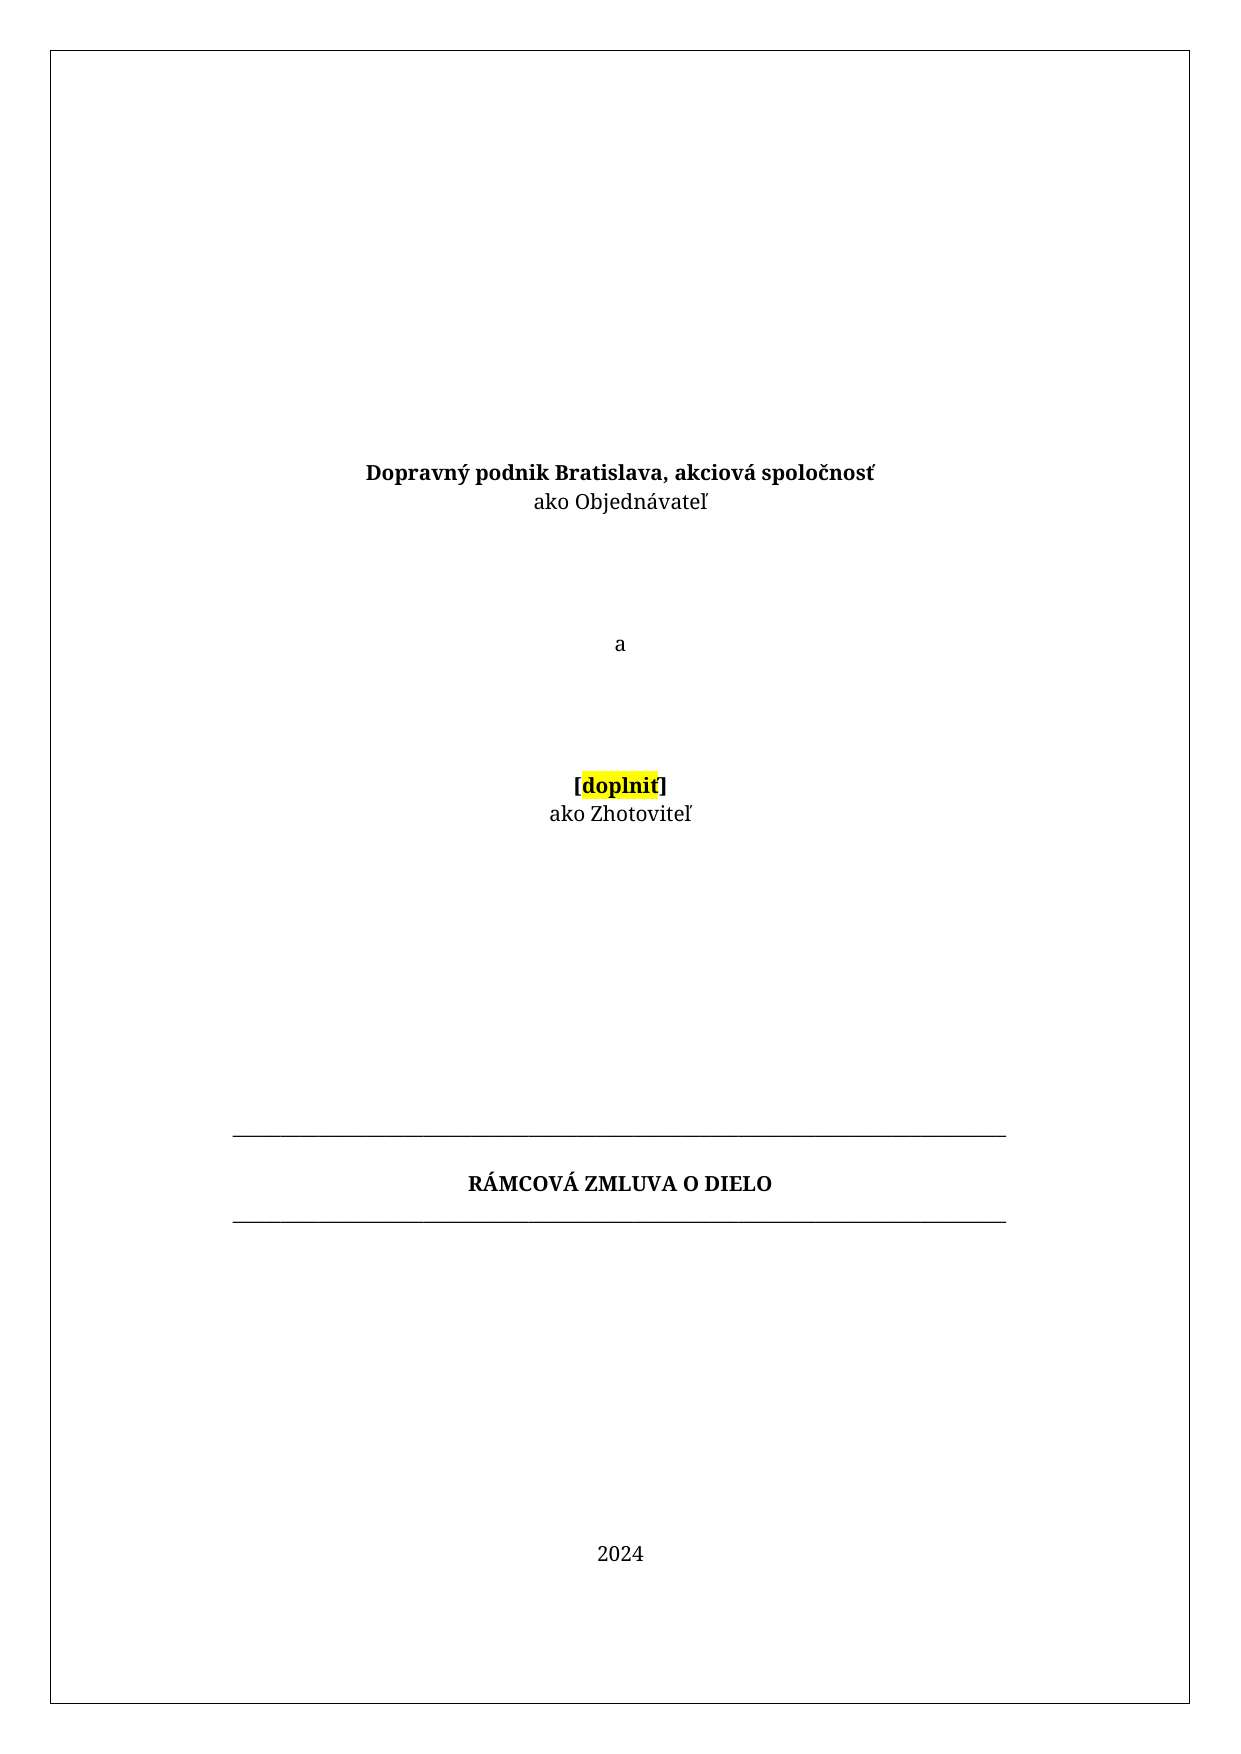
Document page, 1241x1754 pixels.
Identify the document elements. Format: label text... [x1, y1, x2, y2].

text ako Zhotoviteľ [118, 799, 1122, 828]
text RÁMCOVÁ ZMLUVA O DIELO [118, 1169, 1122, 1198]
text _________________________________________________________________________________ [118, 1112, 1122, 1141]
text 2024 [118, 1539, 1122, 1567]
text a [118, 629, 1122, 657]
text ako Objednávateľ [118, 487, 1122, 515]
text _________________________________________________________________________________ [118, 1198, 1122, 1226]
text [doplniť] [658, 771, 1122, 799]
text Dopravný podnik Bratislava, akciová spoločnosť [118, 458, 1122, 487]
text [doplniť] [118, 771, 582, 799]
